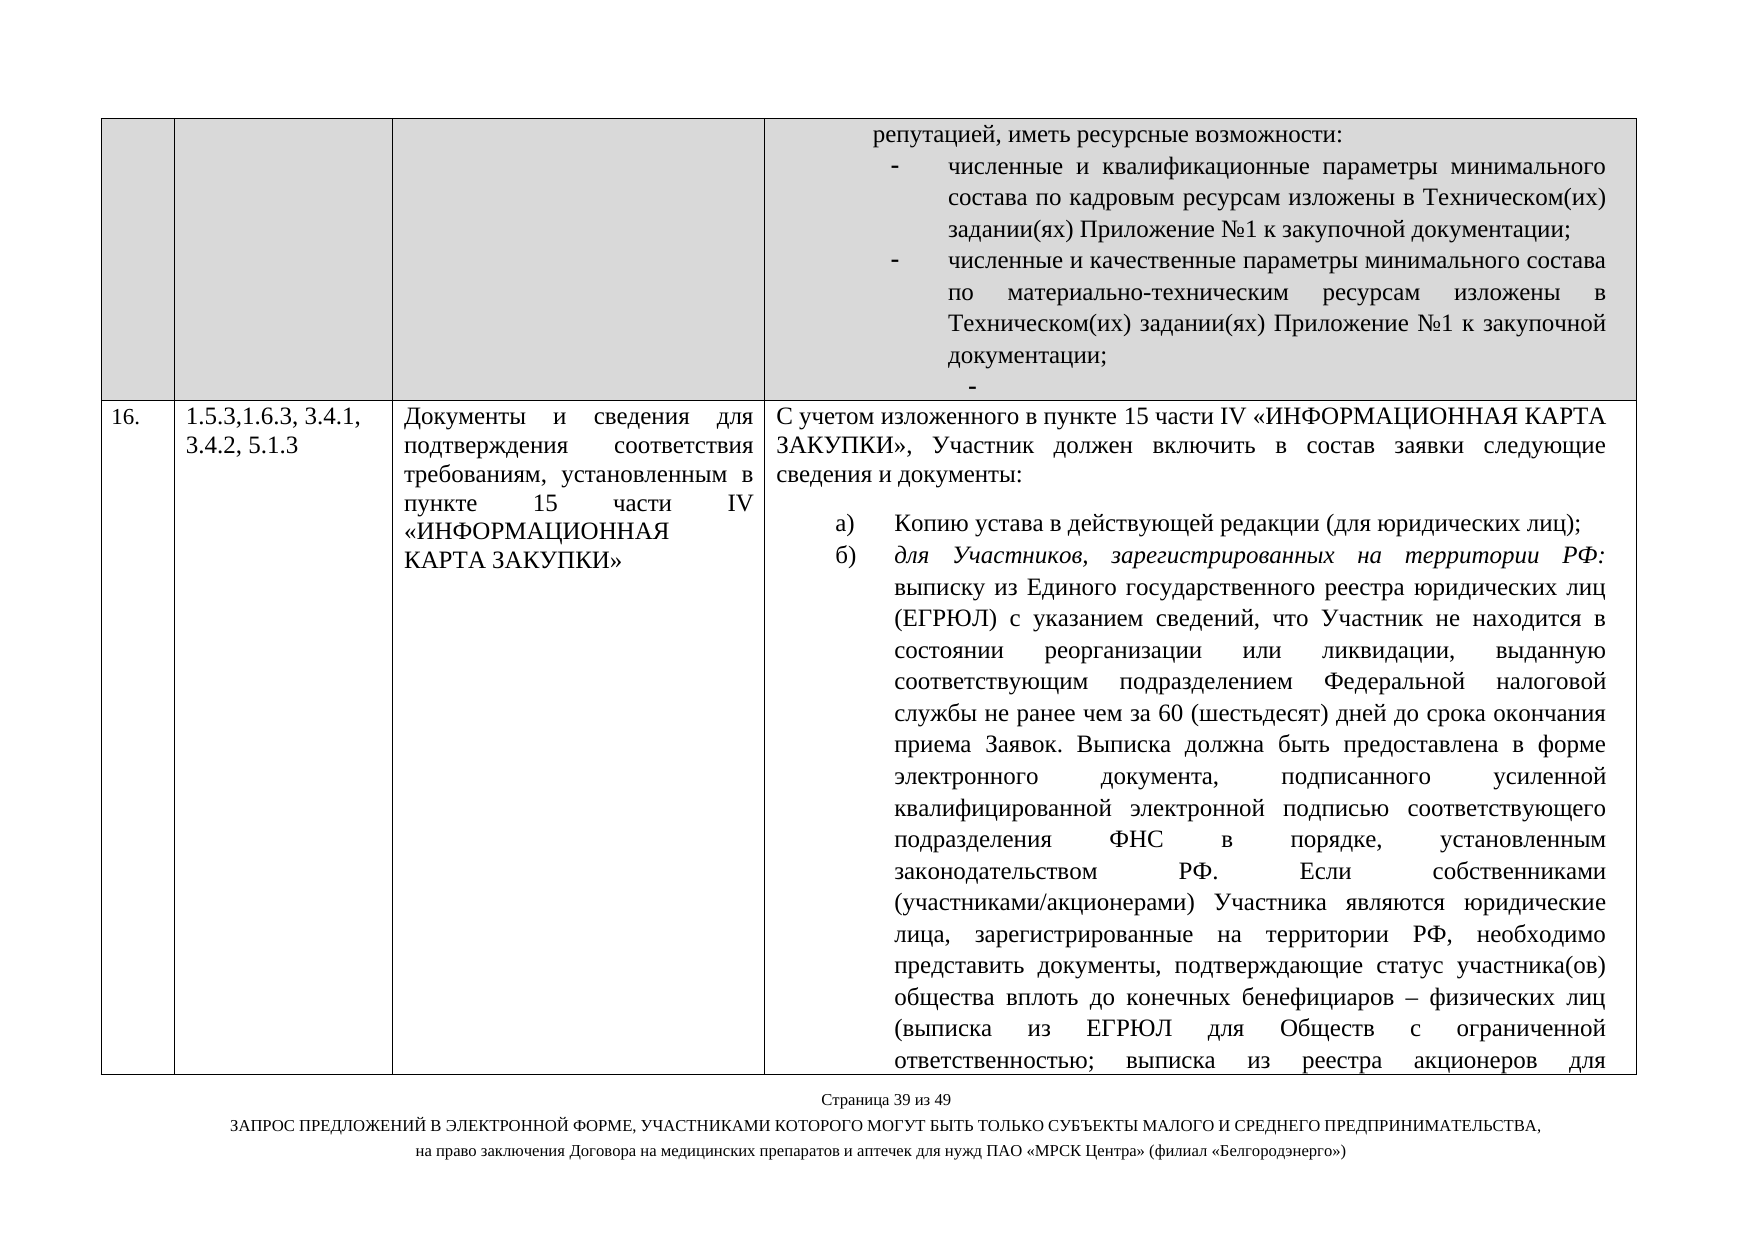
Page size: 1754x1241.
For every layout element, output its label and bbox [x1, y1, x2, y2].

table_cell [175, 119, 392, 400]
table_cell [393, 119, 764, 400]
table_cell [102, 401, 174, 1074]
table_cell [175, 401, 392, 1074]
table_cell [765, 119, 1636, 400]
table_cell [102, 119, 174, 400]
table_cell [393, 401, 764, 1074]
table_cell [765, 401, 1636, 1074]
